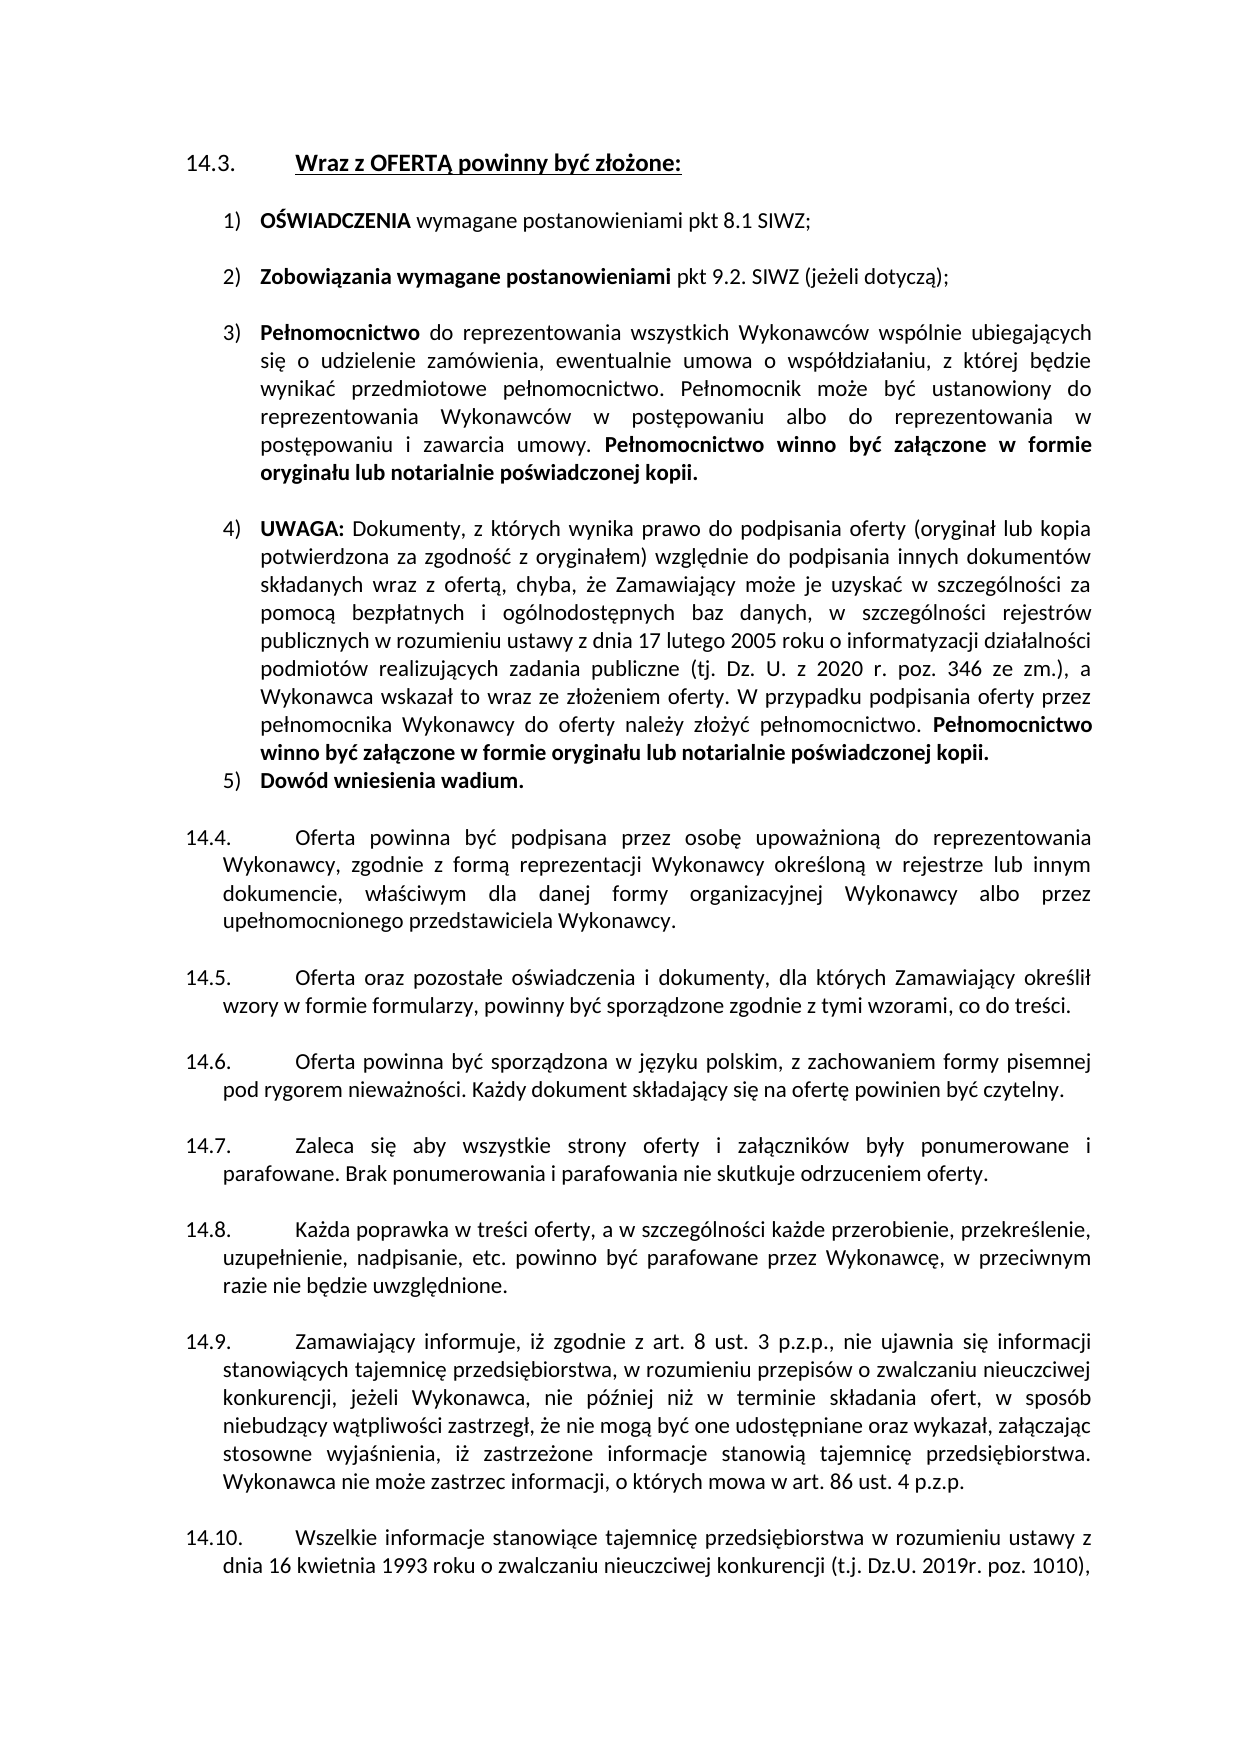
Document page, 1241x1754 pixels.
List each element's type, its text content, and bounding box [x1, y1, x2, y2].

text Oferta powinna być podpisana przez osobę upoważnioną do reprezentowania Wykonawcy, zgodnie z formą reprezentacji Wykonawcy określoną w rejestrze lub innym dokumencie, właściwym dla danej formy organizacyjnej Wykonawcy albo przez upełnomocnionego przedstawiciela Wykonawcy. [185, 823, 1093, 935]
list Zaleca się aby wszystkie strony oferty i załączników były ponumerowane i parafowane. Brak ponumerowania i parafowania nie skutkuje odrzuceniem oferty. [185, 1131, 1093, 1187]
list UWAGA: Dokumenty, z których wynika prawo do podpisania oferty (oryginał lub kopia potwierdzona za zgodność z oryginałem) względnie do podpisania innych dokumentów składanych wraz z ofertą, chyba, że Zamawiający może je uzyskać w szczególności za pomocą bezpłatnych i ogólnodostępnych baz danych, w szczególności rejestrów publicznych w rozumieniu ustawy z dnia 17 lutego 2005 roku o informatyzacji działalności podmiotów realizujących zadania publiczne (tj. Dz. U. z 2020 r. poz. 346 ze zm.), a Wykonawca wskazał to wraz ze złożeniem oferty. W przypadku podpisania oferty przez pełnomocnika Wykonawcy do oferty należy złożyć pełnomocnictwo. Pełnomocnictwo winno być załączone w formie oryginału lub notarialnie poświadczonej kopii. [223, 514, 1093, 767]
list OŚWIADCZENIA wymagane postanowieniami pkt 8.1 SIWZ; [223, 206, 1093, 234]
list Wraz z OFERTĄ powinny być złożone: [185, 148, 1093, 178]
list Zamawiający informuje, iż zgodnie z art. 8 ust. 3 p.z.p., nie ujawnia się informacji stanowiących tajemnicę przedsiębiorstwa, w rozumieniu przepisów o zwalczaniu nieuczciwej konkurencji, jeżeli Wykonawca, nie później niż w terminie składania ofert, w sposób niebudzący wątpliwości zastrzegł, że nie mogą być one udostępniane oraz wykazał, załączając stosowne wyjaśnienia, iż zastrzeżone informacje stanowią tajemnicę przedsiębiorstwa. Wykonawca nie może zastrzec informacji, o których mowa w art. 86 ust. 4 p.z.p. [185, 1327, 1093, 1495]
list Każda poprawka w treści oferty, a w szczególności każde przerobienie, przekreślenie, uzupełnienie, nadpisanie, etc. powinno być parafowane przez Wykonawcę, w przeciwnym razie nie będzie uwzględnione. [185, 1215, 1093, 1299]
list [185, 1523, 1093, 1579]
list Pełnomocnictwo do reprezentowania wszystkich Wykonawców wspólnie ubiegających się o udzielenie zamówienia, ewentualnie umowa o współdziałaniu, z której będzie wynikać przedmiotowe pełnomocnictwo. Pełnomocnik może być ustanowiony do reprezentowania Wykonawców w postępowaniu albo do reprezentowania w postępowaniu i zawarcia umowy. Pełnomocnictwo winno być załączone w formie oryginału lub notarialnie poświadczonej kopii. [223, 318, 1093, 486]
list Oferta powinna być sporządzona w języku polskim, z zachowaniem formy pisemnej pod rygorem nieważności. Każdy dokument składający się na ofertę powinien być czytelny. [185, 1047, 1093, 1103]
list Dowód wniesienia wadium. [223, 767, 1093, 794]
list Zobowiązania wymagane postanowieniami pkt 9.2. SIWZ (jeżeli dotyczą); [223, 262, 1093, 290]
text Oferta oraz pozostałe oświadczenia i dokumenty, dla których Zamawiający określił wzory w formie formularzy, powinny być sporządzone zgodnie z tymi wzorami, co do treści. [185, 963, 1093, 1019]
